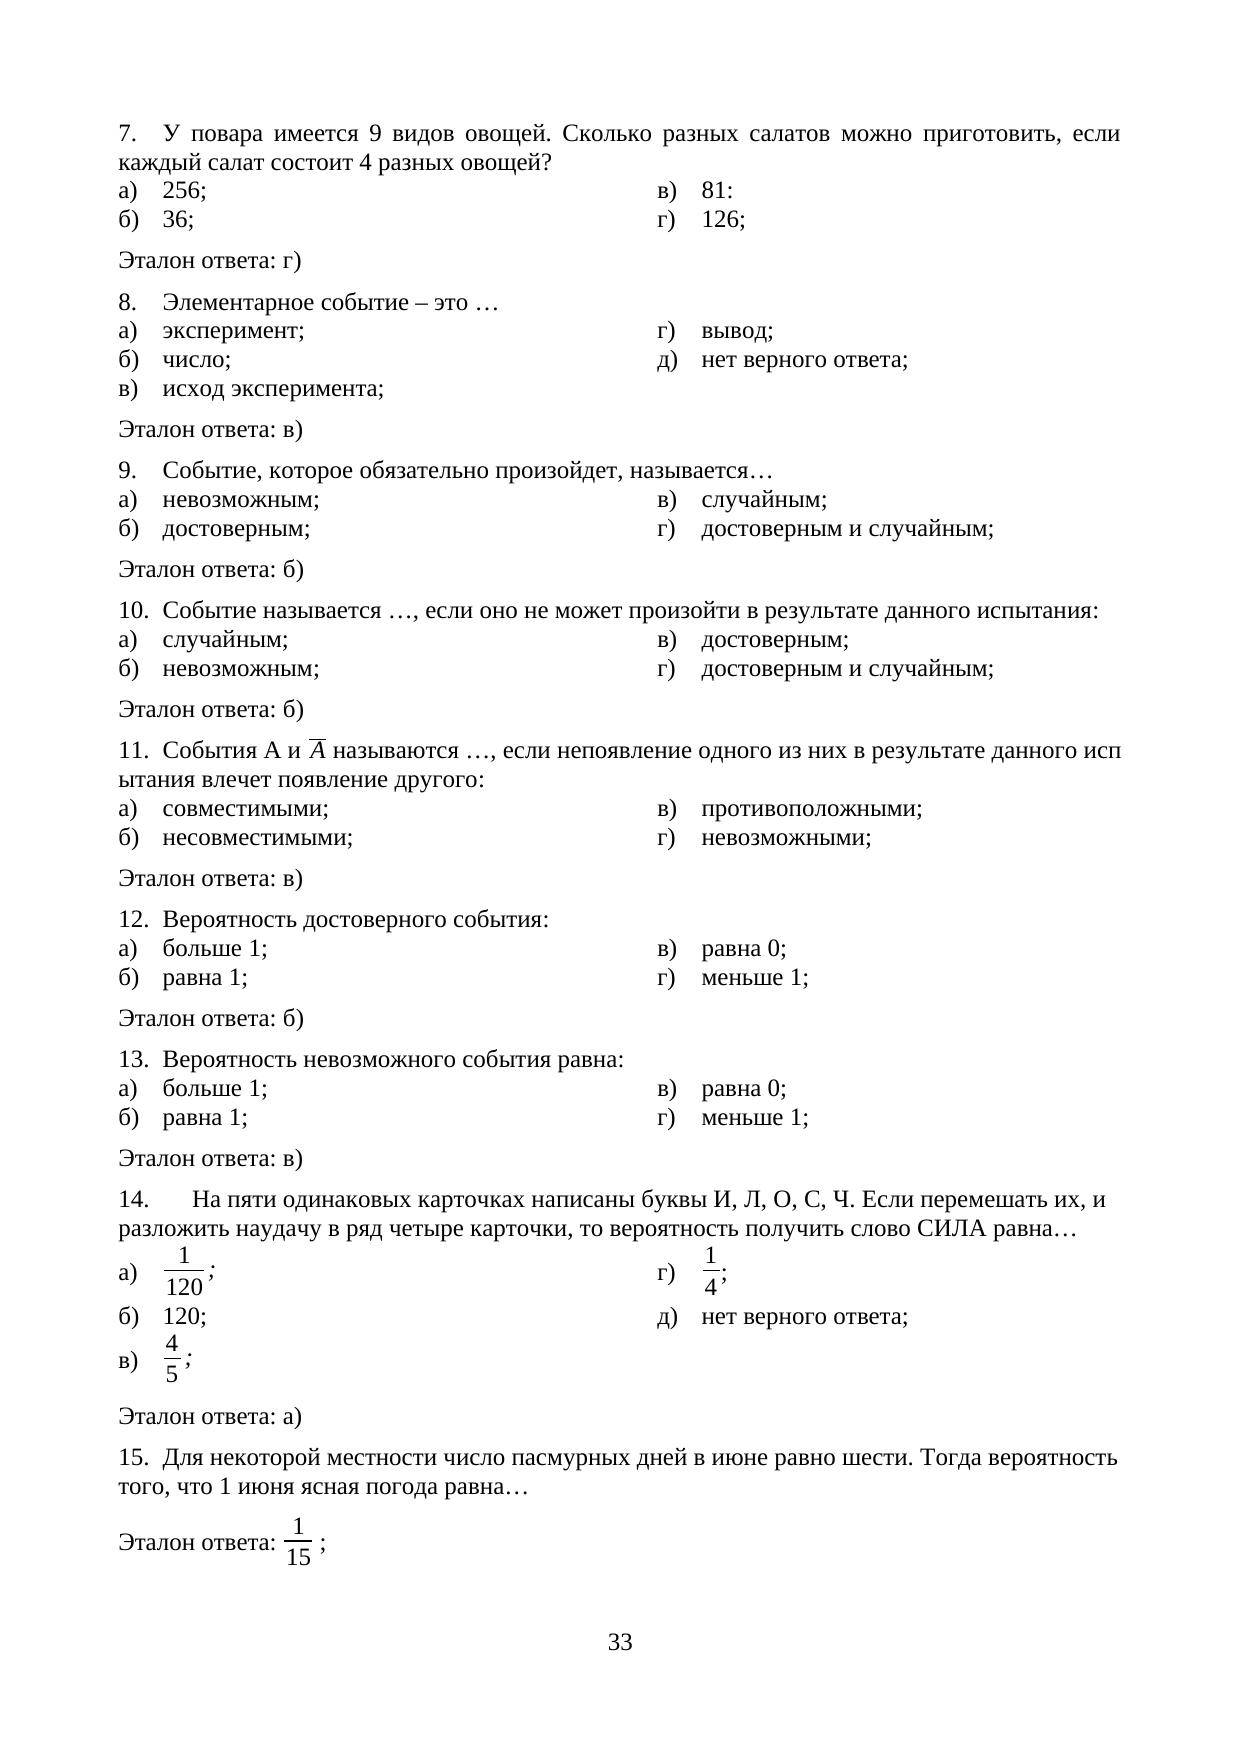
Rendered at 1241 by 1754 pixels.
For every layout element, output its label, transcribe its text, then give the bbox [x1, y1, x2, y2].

list невозможным; [118, 653, 583, 682]
list достоверным; [657, 624, 1122, 653]
list больше 1; [118, 1073, 583, 1102]
list Эталон ответа: в) [118, 414, 1122, 443]
list Эталон ответа: в) [118, 863, 1122, 892]
list У повара имеется 9 видов овощей. Сколько разных салатов можно приготовить, если каждый салат состоит 4 разных овощей? [118, 118, 1122, 176]
list Эталон ответа: б) [118, 1003, 1122, 1032]
list нет верного ответа; [657, 1301, 1122, 1329]
list События А и называются …, если непоявление одного из них в результате данного испытания влечет появление другого: [118, 736, 1122, 793]
list меньше 1; [657, 962, 1122, 991]
list больше 1; [118, 933, 583, 962]
list 126; [657, 204, 1122, 233]
list равна 0; [657, 1073, 1122, 1102]
list 120; [118, 1301, 583, 1329]
list нет верного ответа; [657, 344, 1122, 373]
list случайным; [118, 624, 583, 653]
list Событие называется …, если оно не может произойти в результате данного испытания: [118, 596, 1122, 624]
list достоверным и случайным; [657, 513, 1122, 542]
list Элементарное событие – это … [118, 287, 1122, 316]
list Эталон ответа: б) [118, 554, 1122, 583]
list 256; [118, 176, 583, 204]
list На пяти одинаковых карточках написаны буквы И, Л, О, С, Ч. Если перемешать их, и разложить наудачу в ряд четыре карточки, то вероятность получить слово СИЛА равна… [118, 1184, 1122, 1242]
list вывод; [657, 316, 1122, 344]
list Вероятность невозможного события равна: [118, 1044, 1122, 1073]
list противоположными; [657, 793, 1122, 822]
list случайным; [657, 484, 1122, 513]
list Эталон ответа: ; [118, 1512, 1122, 1571]
list Эталон ответа: г) [118, 246, 1122, 274]
list Для некоторой местности число пасмурных дней в июне равно шести. Тогда вероятность того, что 1 июня ясная погода равна… [118, 1442, 1122, 1500]
list невозможным; [118, 484, 583, 513]
list Событие, которое обязательно произойдет, называется… [118, 456, 1122, 484]
list несовместимыми; [118, 822, 583, 851]
list число; [118, 344, 583, 373]
list 36; [118, 204, 583, 233]
list равна 0; [657, 933, 1122, 962]
list Вероятность достоверного события: [118, 904, 1122, 933]
list исход эксперимента; [118, 373, 583, 402]
list меньше 1; [657, 1102, 1122, 1131]
list равна 1; [118, 962, 583, 991]
list достоверным; [118, 513, 583, 542]
list достоверным и случайным; [657, 653, 1122, 682]
list невозможными; [657, 822, 1122, 851]
list Эталон ответа: б) [118, 694, 1122, 723]
list ; [657, 1242, 1122, 1301]
list эксперимент; [118, 316, 583, 344]
list Эталон ответа: в) [118, 1143, 1122, 1172]
list равна 1; [118, 1102, 583, 1131]
list 81: [657, 176, 1122, 204]
list Эталон ответа: а) [118, 1401, 1122, 1430]
list совместимыми; [118, 793, 583, 822]
